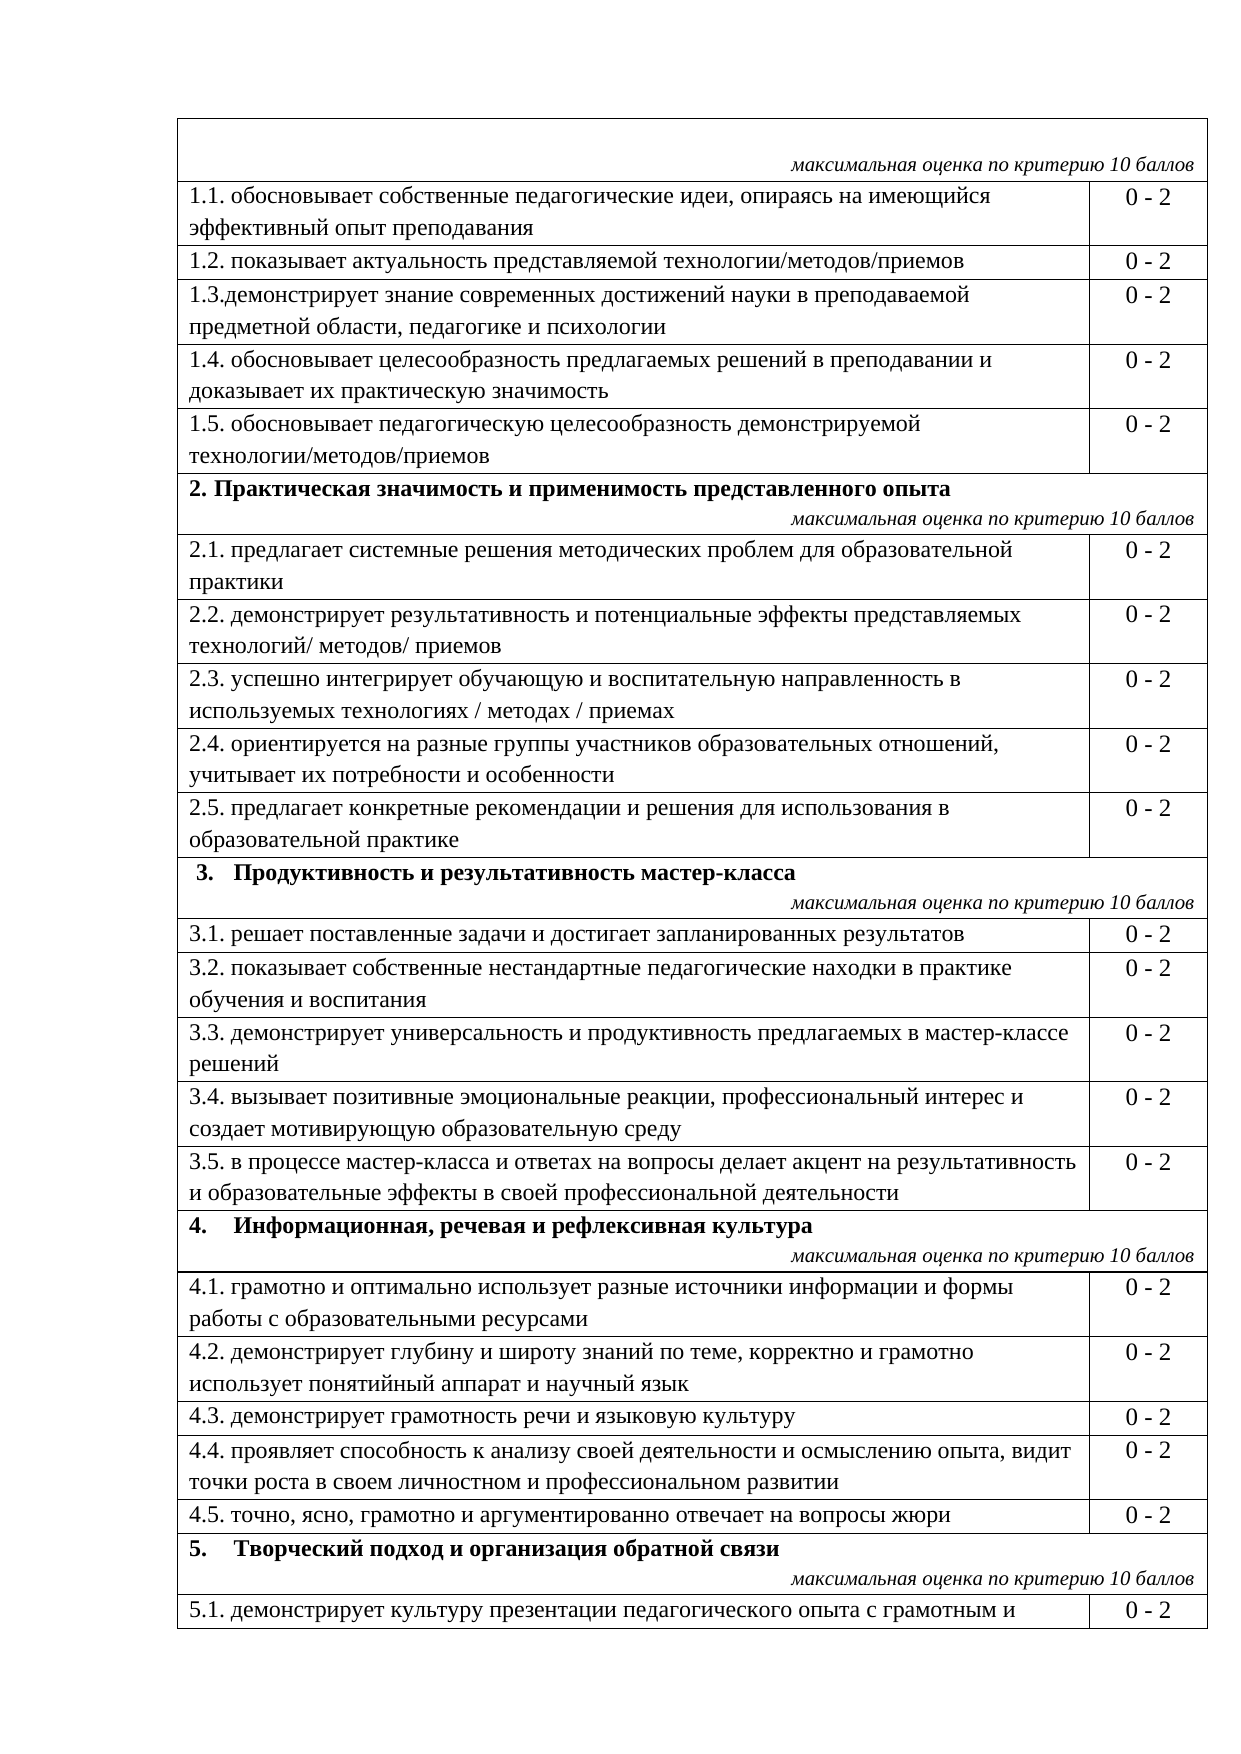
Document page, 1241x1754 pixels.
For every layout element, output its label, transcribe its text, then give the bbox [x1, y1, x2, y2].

table_cell 1.3.демонстрирует знание современных достижений науки в преподаваемой предметной области, педагогике и психологии [178, 280, 1089, 344]
table_cell 0 - 2 [1090, 1147, 1207, 1210]
table_cell 3.4. вызывает позитивные эмоциональные реакции, профессиональный интерес и создает мотивирующую образовательную среду [178, 1082, 1089, 1146]
table_cell 0 - 2 [1090, 664, 1207, 728]
table_cell 2.4. ориентируется на разные группы участников образовательных отношений, учитывает их потребности и особенности [178, 729, 1089, 792]
table_cell 0 - 2 [1090, 1500, 1207, 1533]
table_cell 0 - 2 [1090, 1082, 1207, 1146]
table_cell 3.5. в процессе мастер-класса и ответах на вопросы делает акцент на результативность и образовательные эффекты в своей профессиональной деятельности [178, 1147, 1089, 1210]
table_cell 0 - 2 [1090, 182, 1207, 245]
table_cell 0 - 2 [1090, 1402, 1207, 1434]
table_cell 0 - 2 [1090, 1273, 1207, 1336]
table_cell 0 - 2 [1090, 246, 1207, 279]
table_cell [178, 119, 1207, 181]
table_cell 0 - 2 [1090, 793, 1207, 857]
table_cell Продуктивность и результативность мастер-класса максимальная оценка по критерию 10 баллов [178, 858, 1207, 918]
table_cell 0 - 2 [1090, 345, 1207, 408]
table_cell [178, 1595, 1089, 1628]
table_cell 4.1. грамотно и оптимально использует разные источники информации и формы работы с образовательными ресурсами [178, 1273, 1089, 1336]
table_cell 2.2. демонстрирует результативность и потенциальные эффекты представляемых технологий/ методов/ приемов [178, 600, 1089, 663]
table_cell 2.1. предлагает системные решения методических проблем для образовательной практики [178, 535, 1089, 598]
table_cell 2.3. успешно интегрирует обучающую и воспитательную направленность в используемых технологиях / методах / приемах [178, 664, 1089, 728]
table_cell 0 - 2 [1090, 919, 1207, 952]
table_cell 0 - 2 [1090, 1595, 1207, 1628]
table_cell Творческий подход и организация обратной связи максимальная оценка по критерию 10 баллов [178, 1534, 1207, 1594]
table_cell 4.2. демонстрирует глубину и широту знаний по теме, корректно и грамотно использует понятийный аппарат и научный язык [178, 1337, 1089, 1401]
table_cell 1.4. обосновывает целесообразность предлагаемых решений в преподавании и доказывает их практическую значимость [178, 345, 1089, 408]
table_cell 0 - 2 [1090, 280, 1207, 344]
table_cell 1.2. показывает актуальность представляемой технологии/методов/приемов [178, 246, 1089, 279]
table_cell 0 - 2 [1090, 600, 1207, 663]
table_cell 4.3. демонстрирует грамотность речи и языковую культуру [178, 1402, 1089, 1434]
table_cell 4.5. точно, ясно, грамотно и аргументированно отвечает на вопросы жюри [178, 1500, 1089, 1533]
table_cell 1.5. обосновывает педагогическую целесообразность демонстрируемой технологии/методов/приемов [178, 409, 1089, 473]
table_cell Практическая значимость и применимость представленного опыта максимальная оценка по критерию 10 баллов [178, 474, 1207, 534]
table_cell 3.1. решает поставленные задачи и достигает запланированных результатов [178, 919, 1089, 952]
table_cell 3.3. демонстрирует универсальность и продуктивность предлагаемых в мастер-классе решений [178, 1018, 1089, 1081]
table_cell 2.5. предлагает конкретные рекомендации и решения для использования в образовательной практике [178, 793, 1089, 857]
table_cell 4.4. проявляет способность к анализу своей деятельности и осмыслению опыта, видит точки роста в своем личностном и профессиональном развитии [178, 1436, 1089, 1499]
table_cell 0 - 2 [1090, 953, 1207, 1017]
table_cell 3.2. показывает собственные нестандартные педагогические находки в практике обучения и воспитания [178, 953, 1089, 1017]
table_cell 0 - 2 [1090, 1018, 1207, 1081]
table_cell 0 - 2 [1090, 1337, 1207, 1401]
table_cell 0 - 2 [1090, 409, 1207, 473]
table_cell Информационная, речевая и рефлексивная культура максимальная оценка по критерию 10 баллов [178, 1211, 1207, 1271]
table_cell 0 - 2 [1090, 535, 1207, 598]
table_cell 0 - 2 [1090, 1436, 1207, 1499]
table_cell 1.1. обосновывает собственные педагогические идеи, опираясь на имеющийся эффективный опыт преподавания [178, 182, 1089, 245]
table_cell 0 - 2 [1090, 729, 1207, 792]
